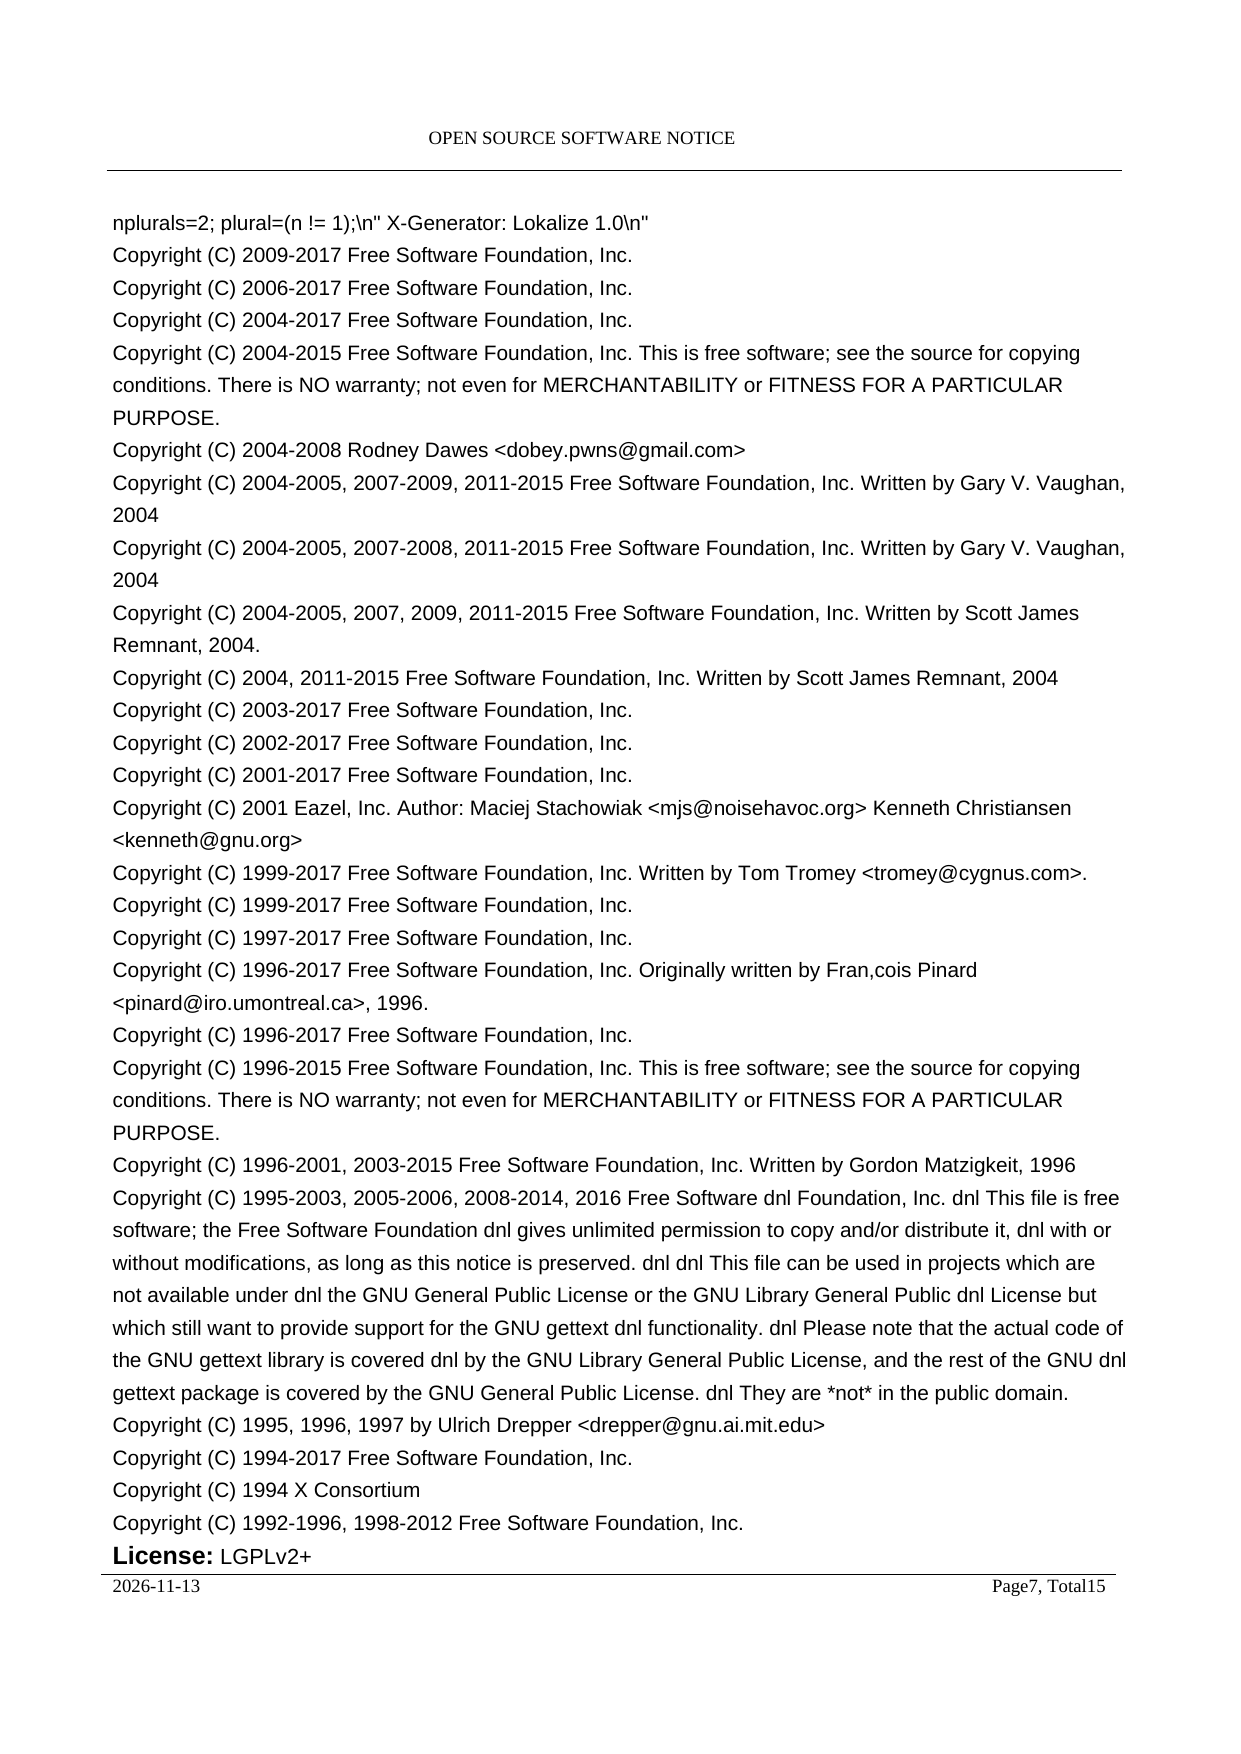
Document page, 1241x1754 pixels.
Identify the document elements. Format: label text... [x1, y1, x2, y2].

text Copyright (C) 2009-2017 Free Software Foundation, Inc. [112, 239, 1128, 271]
text Copyright (C) 1996-2001, 2003-2015 Free Software Foundation, Inc. Written by Gordon Matzigkeit, 1996 [112, 1149, 1128, 1181]
text Copyright (C) 2004-2017 Free Software Foundation, Inc. [112, 304, 1128, 336]
text Copyright (C) 1999-2017 Free Software Foundation, Inc. [112, 889, 1128, 921]
text Copyright (C) 2006-2017 Free Software Foundation, Inc. [112, 271, 1128, 304]
text Copyright (C) 1996-2017 Free Software Foundation, Inc. [112, 1019, 1128, 1051]
text Copyright (C) 1999-2017 Free Software Foundation, Inc. Written by Tom Tromey <tromey@cygnus.com>. [112, 856, 1128, 889]
text Copyright (C) 1994 X Consortium [112, 1474, 1128, 1506]
text Copyright (C) 1996-2015 Free Software Foundation, Inc. This is free software; see the source for copying conditions. There is NO warranty; not even for MERCHANTABILITY or FITNESS FOR A PARTICULAR PURPOSE. [112, 1051, 1128, 1149]
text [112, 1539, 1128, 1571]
text Copyright (C) 2001-2017 Free Software Foundation, Inc. [112, 759, 1128, 791]
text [112, 206, 1128, 239]
text Copyright (C) 2004-2005, 2007-2009, 2011-2015 Free Software Foundation, Inc. Written by Gary V. Vaughan, 2004 [112, 466, 1128, 531]
text Copyright (C) 2001 Eazel, Inc. Author: Maciej Stachowiak <mjs@noisehavoc.org> Kenneth Christiansen <kenneth@gnu.org> [112, 791, 1128, 856]
text Copyright (C) 2002-2017 Free Software Foundation, Inc. [112, 726, 1128, 759]
text Copyright (C) 2004, 2011-2015 Free Software Foundation, Inc. Written by Scott James Remnant, 2004 [112, 661, 1128, 694]
text Copyright (C) 1995, 1996, 1997 by Ulrich Drepper <drepper@gnu.ai.mit.edu> [112, 1409, 1128, 1441]
text Copyright (C) 1994-2017 Free Software Foundation, Inc. [112, 1441, 1128, 1474]
text Copyright (C) 2004-2005, 2007-2008, 2011-2015 Free Software Foundation, Inc. Written by Gary V. Vaughan, 2004 [112, 531, 1128, 596]
text Copyright (C) 1996-2017 Free Software Foundation, Inc. Originally written by Fran,cois Pinard <pinard@iro.umontreal.ca>, 1996. [112, 954, 1128, 1019]
text Copyright (C) 2003-2017 Free Software Foundation, Inc. [112, 694, 1128, 726]
text Copyright (C) 2004-2005, 2007, 2009, 2011-2015 Free Software Foundation, Inc. Written by Scott James Remnant, 2004. [112, 596, 1128, 661]
text Copyright (C) 1995-2003, 2005-2006, 2008-2014, 2016 Free Software dnl Foundation, Inc. dnl This file is free software; the Free Software Foundation dnl gives unlimited permission to copy and/or distribute it, dnl with or without modifications, as long as this notice is preserved. dnl dnl This file can be used in projects which are not available under dnl the GNU General Public License or the GNU Library General Public dnl License but which still want to provide support for the GNU gettext dnl functionality. dnl Please note that the actual code of the GNU gettext library is covered dnl by the GNU Library General Public License, and the rest of the GNU dnl gettext package is covered by the GNU General Public License. dnl They are *not* in the public domain. [112, 1181, 1128, 1409]
text Copyright (C) 1992-1996, 1998-2012 Free Software Foundation, Inc. [112, 1506, 1128, 1539]
text Copyright (C) 1997-2017 Free Software Foundation, Inc. [112, 921, 1128, 954]
text Copyright (C) 2004-2015 Free Software Foundation, Inc. This is free software; see the source for copying conditions. There is NO warranty; not even for MERCHANTABILITY or FITNESS FOR A PARTICULAR PURPOSE. [112, 336, 1128, 434]
text Copyright (C) 2004-2008 Rodney Dawes <dobey.pwns@gmail.com> [112, 434, 1128, 466]
